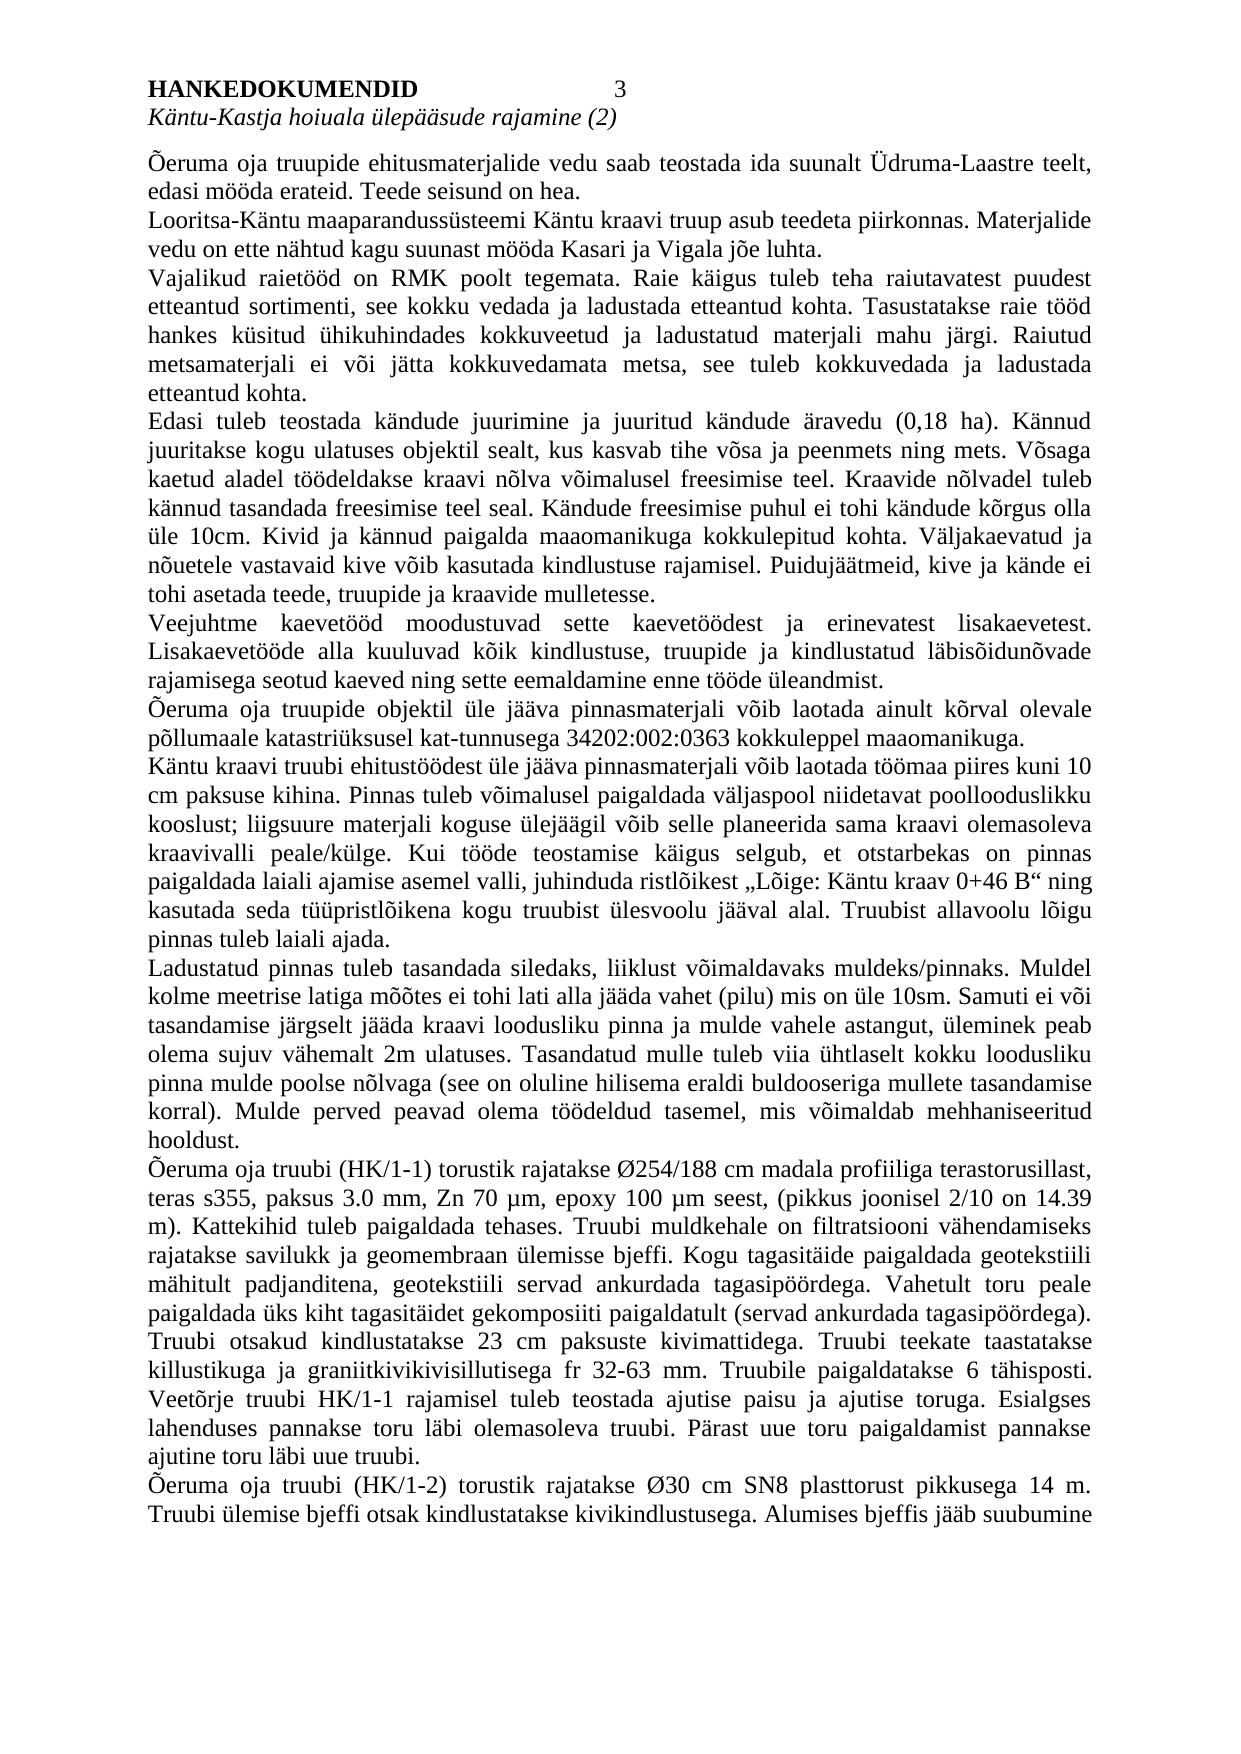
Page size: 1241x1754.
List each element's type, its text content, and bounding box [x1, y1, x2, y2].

text Õeruma oja truupide ehitusmaterjalide vedu saab teostada ida suunalt Üdruma-Laastre teelt, edasi mööda erateid. Teede seisund on hea. [148, 148, 1093, 205]
text Veejuhtme kaevetööd moodustuvad sette kaevetöödest ja erinevatest lisakaevetest. Lisakaevetööde alla kuuluvad kõik kindlustuse, truupide ja kindlustatud läbisõidunõvade rajamisega seotud kaeved ning sette eemaldamine enne tööde üleandmist. [148, 608, 1093, 694]
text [148, 1470, 1093, 1528]
text Õeruma oja truupide objektil üle jääva pinnasmaterjali võib laotada ainult kõrval olevale põllumaale katastriüksusel kat-tunnusega 34202:002:0363 kokkuleppel maaomanikuga. [148, 694, 1093, 751]
text Looritsa-Käntu maaparandussüsteemi Käntu kraavi truup asub teedeta piirkonnas. Materjalide vedu on ette nähtud kagu suunast mööda Kasari ja Vigala jõe luhta. [148, 205, 1093, 263]
text Õeruma oja truubi (HK/1-1) torustik rajatakse Ø254/188 cm madala profiiliga terastorusillast, teras s355, paksus 3.0 mm, Zn 70 µm, epoxy 100 µm seest, (pikkus joonisel 2/10 on 14.39 m). Kattekihid tuleb paigaldada tehases. Truubi muldkehale on filtratsiooni vähendamiseks rajatakse savilukk ja geomembraan ülemisse bjeffi. Kogu tagasitäide paigaldada geotekstiili mähitult padjanditena, geotekstiili servad ankurdada tagasipöördega. Vahetult toru peale paigaldada üks kiht tagasitäidet gekomposiiti paigaldatult (servad ankurdada tagasipöördega). Truubi otsakud kindlustatakse 23 cm paksuste kivimattidega. Truubi teekate taastatakse killustikuga ja graniitkivikivisillutisega fr 32-63 mm. Truubile paigaldatakse 6 tähisposti. Veetõrje truubi HK/1-1 rajamisel tuleb teostada ajutise paisu ja ajutise toruga. Esialgses lahenduses pannakse toru läbi olemasoleva truubi. Pärast uue toru paigaldamist pannakse ajutine toru läbi uue truubi. [148, 1154, 1093, 1470]
text Vajalikud raietööd on RMK poolt tegemata. Raie käigus tuleb teha raiutavatest puudest etteantud sortimenti, see kokku vedada ja ladustada etteantud kohta. Tasustatakse raie tööd hankes küsitud ühikuhindades kokkuveetud ja ladustatud materjali mahu järgi. Raiutud metsamaterjali ei või jätta kokkuvedamata metsa, see tuleb kokkuvedada ja ladustada etteantud kohta. [148, 263, 1093, 406]
text Ladustatud pinnas tuleb tasandada siledaks, liiklust võimaldavaks muldeks/pinnaks. Muldel kolme meetrise latiga mõõtes ei tohi lati alla jääda vahet (pilu) mis on üle 10sm. Samuti ei või tasandamise järgselt jääda kraavi loodusliku pinna ja mulde vahele astangut, üleminek peab olema sujuv vähemalt 2m ulatuses. Tasandatud mulle tuleb viia ühtlaselt kokku loodusliku pinna mulde poolse nõlvaga (see on oluline hilisema eraldi buldooseriga mullete tasandamise korral). Mulde perved peavad olema töödeldud tasemel, mis võimaldab mehhaniseeritud hooldust. [148, 953, 1093, 1154]
text Edasi tuleb teostada kändude juurimine ja juuritud kändude äravedu (0,18 ha). Kännud juuritakse kogu ulatuses objektil sealt, kus kasvab tihe võsa ja peenmets ning mets. Võsaga kaetud aladel töödeldakse kraavi nõlva võimalusel freesimise teel. Kraavide nõlvadel tuleb kännud tasandada freesimise teel seal. Kändude freesimise puhul ei tohi kändude kõrgus olla üle 10cm. Kivid ja kännud paigalda maaomanikuga kokkulepitud kohta. Väljakaevatud ja nõuetele vastavaid kive võib kasutada kindlustuse rajamisel. Puidujäätmeid, kive ja kände ei tohi asetada teede, truupide ja kraavide mulletesse. [148, 406, 1093, 608]
text Käntu kraavi truubi ehitustöödest üle jääva pinnasmaterjali võib laotada töömaa piires kuni 10 cm paksuse kihina. Pinnas tuleb võimalusel paigaldada väljaspool niidetavat poollooduslikku kooslust; liigsuure materjali koguse ülejäägil võib selle planeerida sama kraavi olemasoleva kraavivalli peale/külge. Kui tööde teostamise käigus selgub, et otstarbekas on pinnas paigaldada laiali ajamise asemel valli, juhinduda ristlõikest „Lõige: Käntu kraav 0+46 B“ ning kasutada seda tüüpristlõikena kogu truubist ülesvoolu jääval alal. Truubist allavoolu lõigu pinnas tuleb laiali ajada. [148, 751, 1093, 953]
